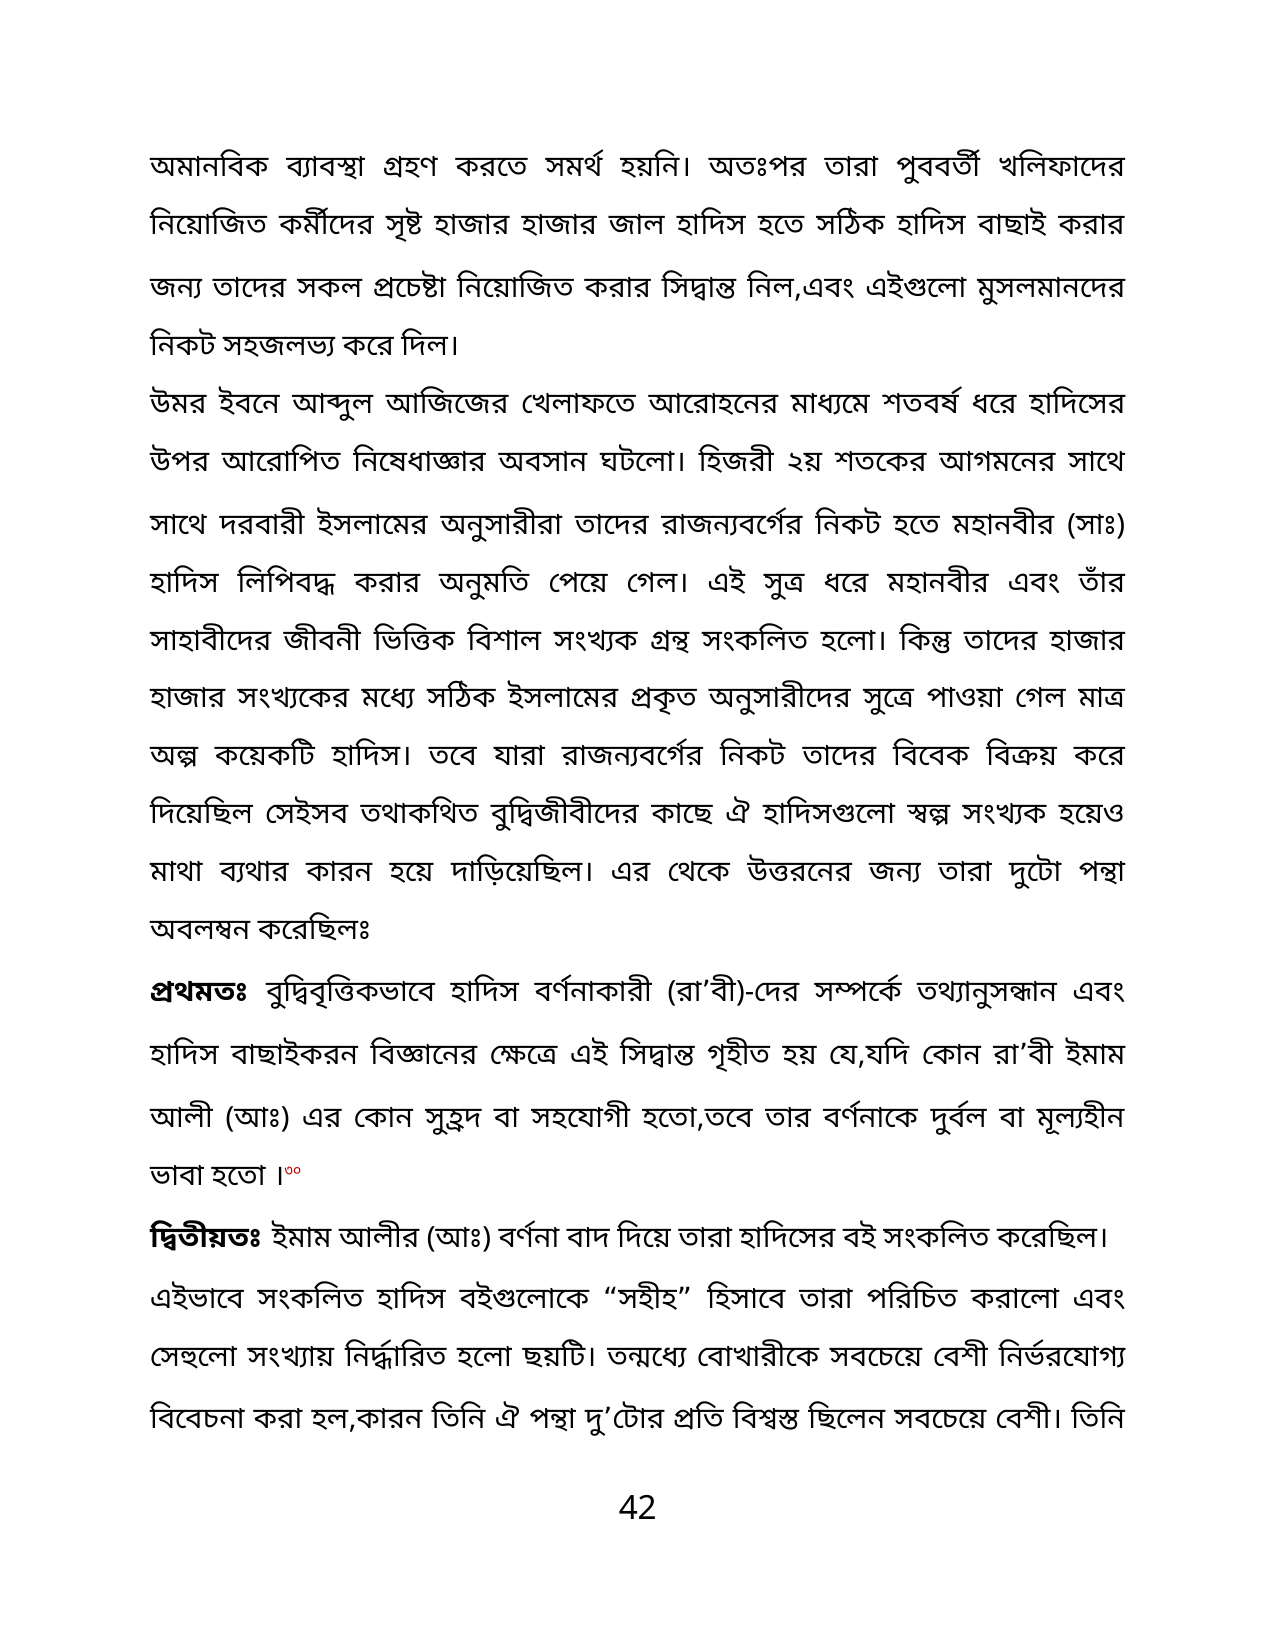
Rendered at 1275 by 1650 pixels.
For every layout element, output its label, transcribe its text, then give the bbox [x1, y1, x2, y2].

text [150, 1281, 1125, 1441]
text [150, 150, 1125, 367]
text প্রথমতঃ বুদ্বিবৃত্তিকভাবে হাদিস বর্ণনাকারী (রা’বী)-দের সম্পর্কে তথ্যানুসন্ধান এবং হাদিস বাছাইকরন বিজ্ঞানের ক্ষেত্রে এই সিদ্বান্ত গৃহীত হয় যে,যদি কোন রা’বী ইমাম আলী (আঃ) এর কোন সুহ্রদ বা সহযোগী হতো,তবে তার বর্ণনাকে দুর্বল বা মূল্যহীন ভাবা হতো ।৩০ [150, 971, 1125, 1197]
text দ্বিতীয়তঃ ইমাম আলীর (আঃ) বর্ণনা বাদ দিয়ে তারা হাদিসের বই সংকলিত করেছিল। [150, 1216, 1125, 1259]
text উমর ইবনে আব্দুল আজিজের খেলাফতে আরোহনের মাধ্যমে শতবর্ষ ধরে হাদিসের উপর আরোপিত নিষেধাজ্ঞার অবসান ঘটলো। হিজরী ২য় শতকের আগমনের সাথে সাথে দরবারী ইসলামের অনুসারীরা তাদের রাজন্যবর্গের নিকট হতে মহানবীর (সাঃ) হাদিস লিপিবদ্ধ করার অনুমতি পেয়ে গেল। এই সুত্র ধরে মহানবীর এবং তাঁর সাহাবীদের জীবনী ভিত্তিক বিশাল সংখ্যক গ্রন্থ সংকলিত হলো। কিন্তু তাদের হাজার হাজার সংখ্যকের মধ্যে সঠিক ইসলামের প্রকৃত অনুসারীদের সুত্রে পাওয়া গেল মাত্র অল্প কয়েকটি হাদিস। তবে যারা রাজন্যবর্গের নিকট তাদের বিবেক বিক্রয় করে দিয়েছিল সেইসব তথাকথিত বুদ্বিজীবীদের কাছে ঐ হাদিসগুলো স্বল্প সংখ্যক হয়েও মাথা ব্যথার কারন হয়ে দাড়িয়েছিল। এর থেকে উত্তরনের জন্য তারা দুটো পন্থা অবলম্বন করেছিলঃ [150, 387, 1125, 951]
